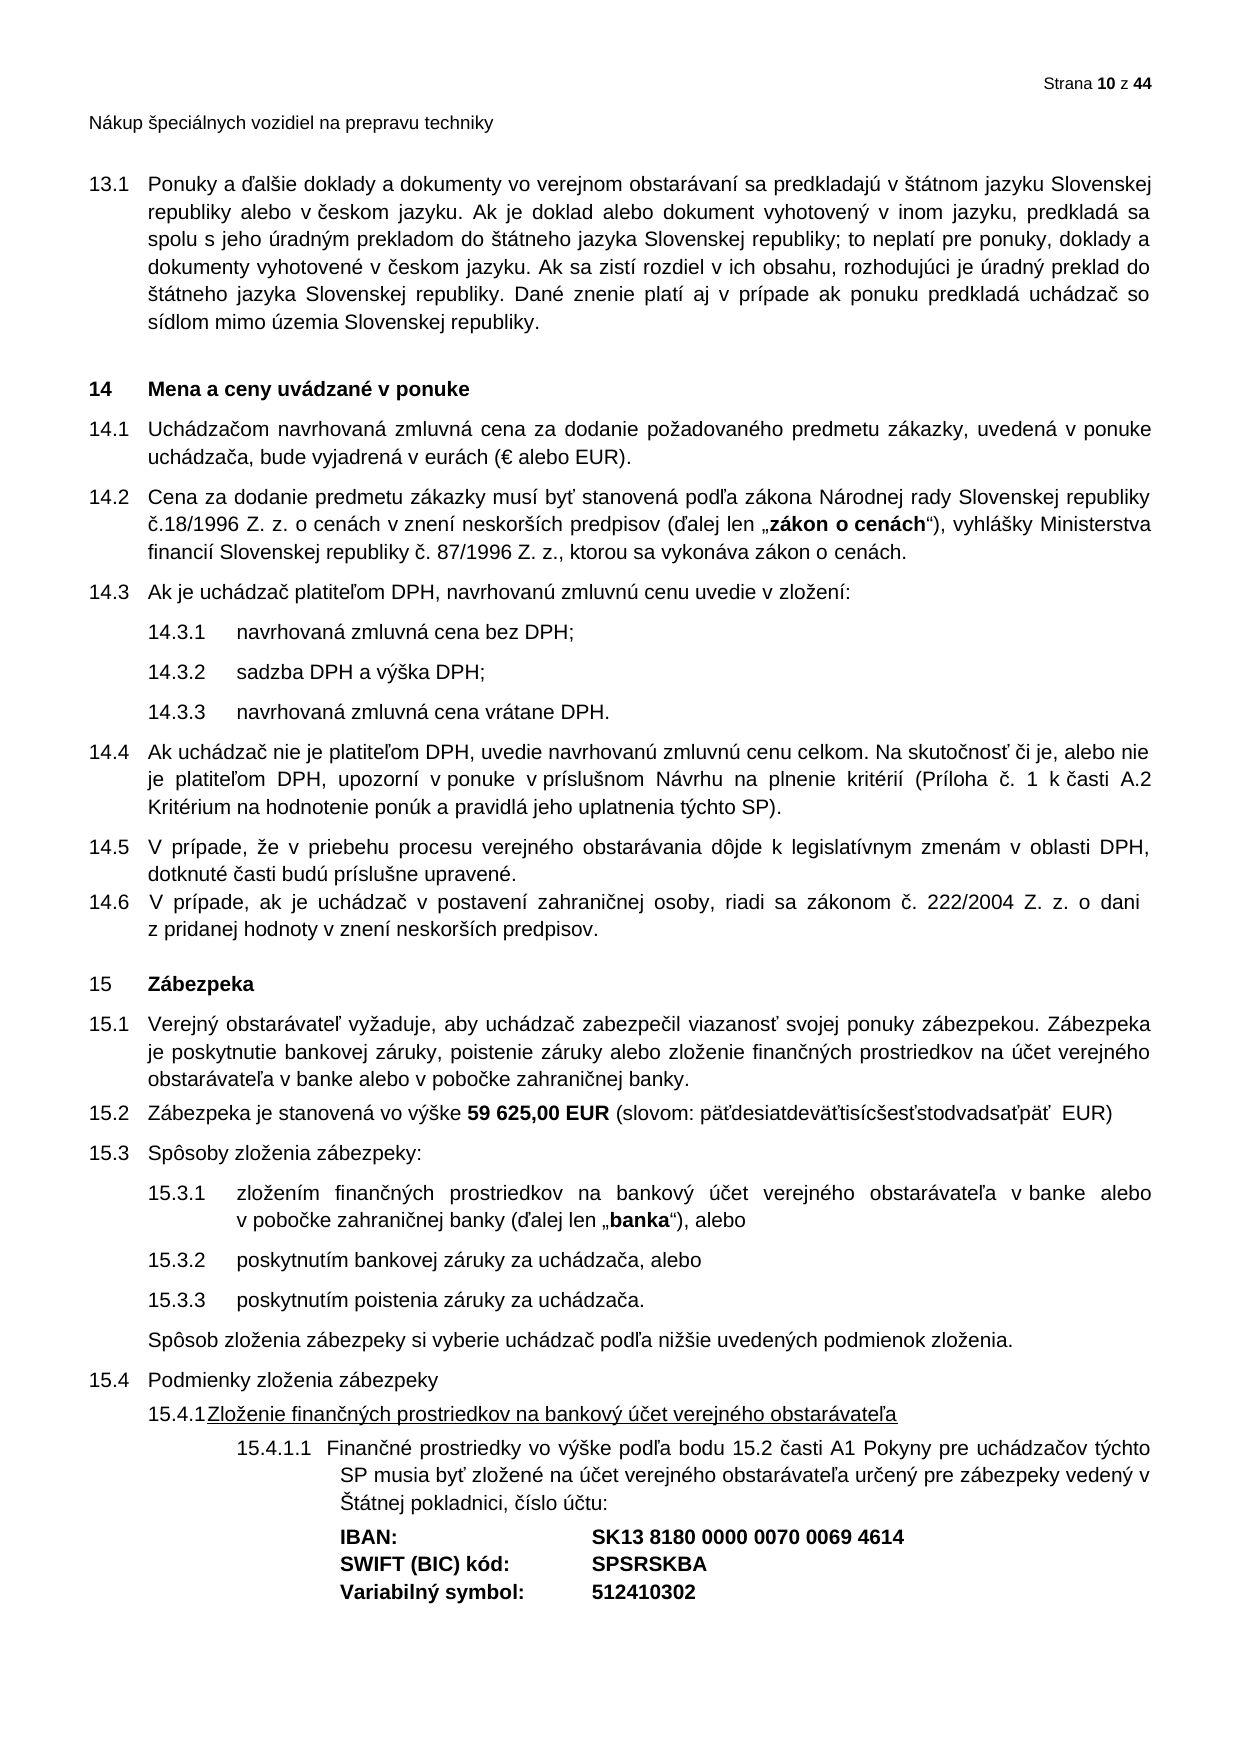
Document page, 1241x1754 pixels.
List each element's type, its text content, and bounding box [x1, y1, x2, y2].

text 14.3.1 navrhovaná zmluvná cena bez DPH; [148, 619, 1152, 643]
text 13.1 Ponuky a ďalšie doklady a dokumenty vo verejnom obstarávaní sa predkladajú v štátnom jazyku Slovenskej republiky alebo v českom jazyku. Ak je doklad alebo dokument vyhotovený v inom jazyku, predkladá sa spolu s jeho úradným prekladom do štátneho jazyka Slovenskej republiky; to neplatí pre ponuky, doklady a dokumenty vyhotovené v českom jazyku. Ak sa zistí rozdiel v ich obsahu, rozhodujúci je úradný preklad do štátneho jazyka Slovenskej republiky. Dané znenie platí aj v prípade ak ponuku predkladá uchádzač so sídlom mimo územia Slovenskej republiky. [89, 172, 1152, 333]
list Cena za dodanie predmetu zákazky musí byť stanovená podľa zákona Národnej rady Slovenskej republiky č.18/1996 Z. z. o cenách v znení neskorších predpisov (ďalej len „zákon o cenách“), vyhlášky Ministerstva financií Slovenskej republiky č. 87/1996 Z. z., ktorou sa vykonáva zákon o cenách. [89, 484, 1152, 563]
text 15.3.2 poskytnutím bankovej záruky za uchádzača, alebo [148, 1248, 1151, 1272]
list Uchádzačom navrhovaná zmluvná cena za dodanie požadovaného predmetu zákazky, uvedená v ponuke uchádzača, bude vyjadrená v eurách (€ alebo EUR). [89, 417, 1152, 468]
text 15.4.1.1 Finančné prostriedky vo výške podľa bodu 15.2 časti A1 Pokyny pre uchádzačov týchto SP musia byť zložené na účet verejného obstarávateľa určený pre zábezpeky vedený v Štátnej pokladnici, číslo účtu: [236, 1436, 1151, 1515]
text 14.6 V prípade, ak je uchádzač v postavení zahraničnej osoby, riadi sa zákonom č. 222/2004 Z. z. o dani z pridanej hodnoty v znení neskorších predpisov. [89, 889, 1152, 941]
text 15.1 Verejný obstarávateľ vyžaduje, aby uchádzač zabezpečil viazanosť svojej ponuky zábezpekou. Zábezpeka je poskytnutie bankovej záruky, poistenie záruky alebo zloženie finančných prostriedkov na účet verejného obstarávateľa v banke alebo v pobočke zahraničnej banky. [89, 1012, 1151, 1091]
text 15.3 Spôsoby zloženia zábezpeky: [89, 1141, 1151, 1165]
list Podmienky zloženia zábezpeky [89, 1368, 1151, 1392]
text 15.3.1 zložením finančných prostriedkov na bankový účet verejného obstarávateľa v banke alebo v pobočke zahraničnej banky (ďalej len „banka“), alebo [148, 1181, 1151, 1232]
text 14.4 Ak uchádzač nie je platiteľom DPH, uvedie navrhovanú zmluvnú cenu celkom. Na skutočnosť či je, alebo nie je platiteľom DPH, upozorní v ponuke v príslušnom Návrhu na plnenie kritérií (Príloha č. 1 k časti A.2 Kritérium na hodnotenie ponúk a pravidlá jeho uplatnenia týchto SP). [89, 739, 1152, 818]
text 14.3.3 navrhovaná zmluvná cena vrátane DPH. [148, 699, 1152, 723]
text 14.5 V prípade, že v priebehu procesu verejného obstarávania dôjde k legislatívnym zmenám v oblasti DPH, dotknuté časti budú príslušne upravené. [89, 834, 1152, 886]
subtitle Mena a ceny uvádzané v ponuke [89, 377, 1152, 401]
text Spôsob zloženia zábezpeky si vyberie uchádzač podľa nižšie uvedených podmienok zloženia. [148, 1328, 1151, 1352]
subtitle 15 Zábezpeka [89, 972, 1152, 996]
text 15.4.1 Zloženie finančných prostriedkov na bankový účet verejného obstarávateľa [148, 1402, 1151, 1426]
list Ak je uchádzač platiteľom DPH, navrhovanú zmluvnú cenu uvedie v zložení: [89, 579, 1152, 603]
text 15.2 Zábezpeka je stanovená vo výške 59 625,00 EUR (slovom: päťdesiatdeväťtisícšesťstodvadsaťpäť EUR) [89, 1101, 1151, 1125]
text 15.3.3 poskytnutím poistenia záruky za uchádzača. [148, 1288, 1151, 1312]
text IBAN: SK13 8180 0000 0070 0069 4614 [340, 1524, 1152, 1548]
text 14.3.2 sadzba DPH a výška DPH; [148, 659, 1152, 683]
text SWIFT (BIC) kód: SPSRSKBA Variabilný symbol: 512410302 [340, 1552, 1152, 1603]
